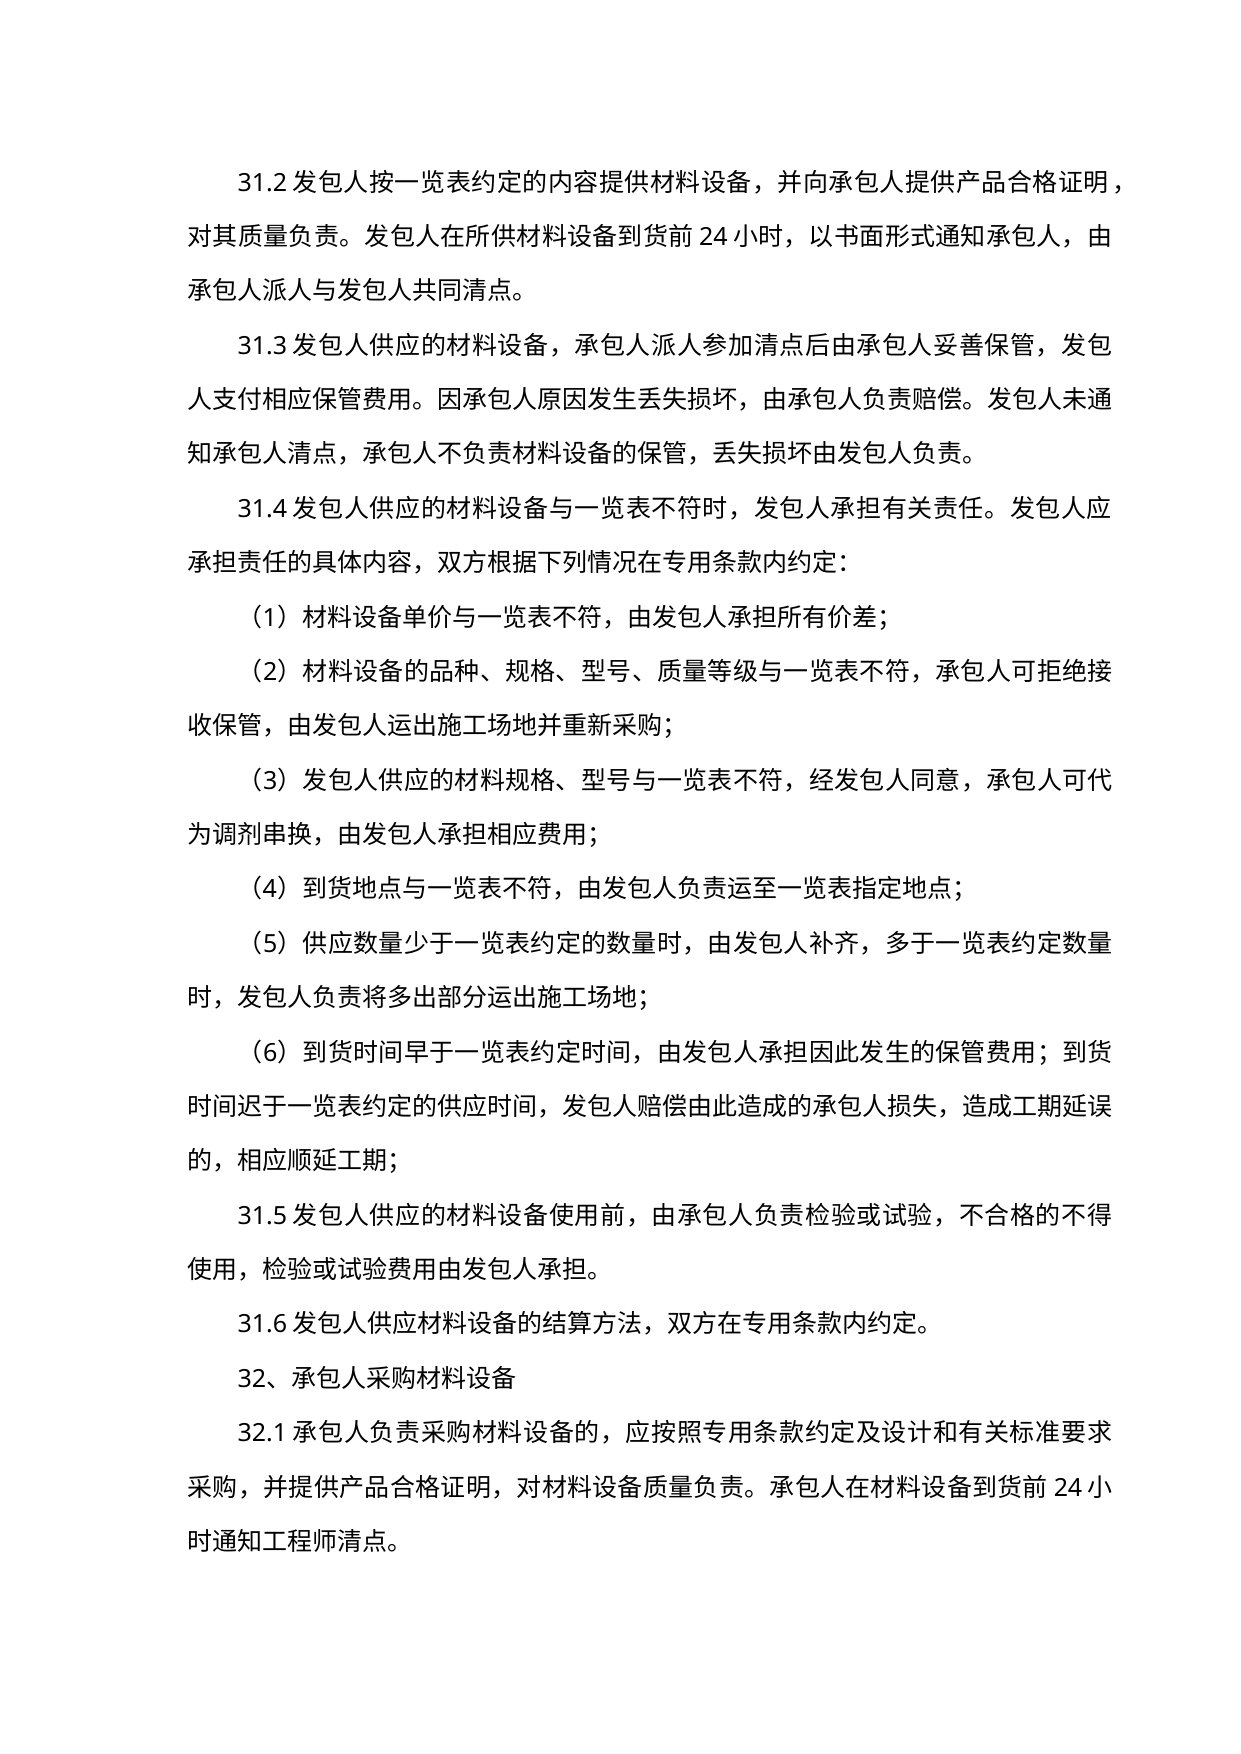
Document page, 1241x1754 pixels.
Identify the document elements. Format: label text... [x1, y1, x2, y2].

text （4）到货地点与一览表不符，由发包人负责运至一览表指定地点； [187, 869, 1112, 905]
text 31.2发包人按一览表约定的内容提供材料设备，并向承包人提供产品合格证明，对其质量负责。发包人在所供材料设备到货前24小时，以书面形式通知承包人，由承包人派人与发包人共同清点。 [187, 162, 1112, 307]
text （6）到货时间早于一览表约定时间，由发包人承担因此发生的保管费用；到货时间迟于一览表约定的供应时间，发包人赔偿由此造成的承包人损失，造成工期延误的，相应顺延工期； [187, 1032, 1112, 1177]
text 32、承包人采购材料设备 [187, 1358, 1112, 1394]
text 31.3发包人供应的材料设备，承包人派人参加清点后由承包人妥善保管，发包人支付相应保管费用。因承包人原因发生丢失损坏，由承包人负责赔偿。发包人未通知承包人清点，承包人不负责材料设备的保管，丢失损坏由发包人负责。 [187, 325, 1112, 470]
text 31.6发包人供应材料设备的结算方法，双方在专用条款内约定。 [187, 1304, 1112, 1340]
text 31.5发包人供应的材料设备使用前，由承包人负责检验或试验，不合格的不得使用，检验或试验费用由发包人承担。 [187, 1195, 1112, 1286]
text （2）材料设备的品种、规格、型号、质量等级与一览表不符，承包人可拒绝接收保管，由发包人运出施工场地并重新采购； [187, 651, 1112, 742]
text （5）供应数量少于一览表约定的数量时，由发包人补齐，多于一览表约定数量时，发包人负责将多出部分运出施工场地； [187, 923, 1112, 1014]
text （3）发包人供应的材料规格、型号与一览表不符，经发包人同意，承包人可代为调剂串换，由发包人承担相应费用； [187, 760, 1112, 851]
text 32.1承包人负责采购材料设备的，应按照专用条款约定及设计和有关标准要求采购，并提供产品合格证明，对材料设备质量负责。承包人在材料设备到货前24小时通知工程师清点。 [187, 1413, 1112, 1558]
text （1）材料设备单价与一览表不符，由发包人承担所有价差； [187, 597, 1112, 633]
text 31.4发包人供应的材料设备与一览表不符时，发包人承担有关责任。发包人应承担责任的具体内容，双方根据下列情况在专用条款内约定： [187, 488, 1112, 579]
